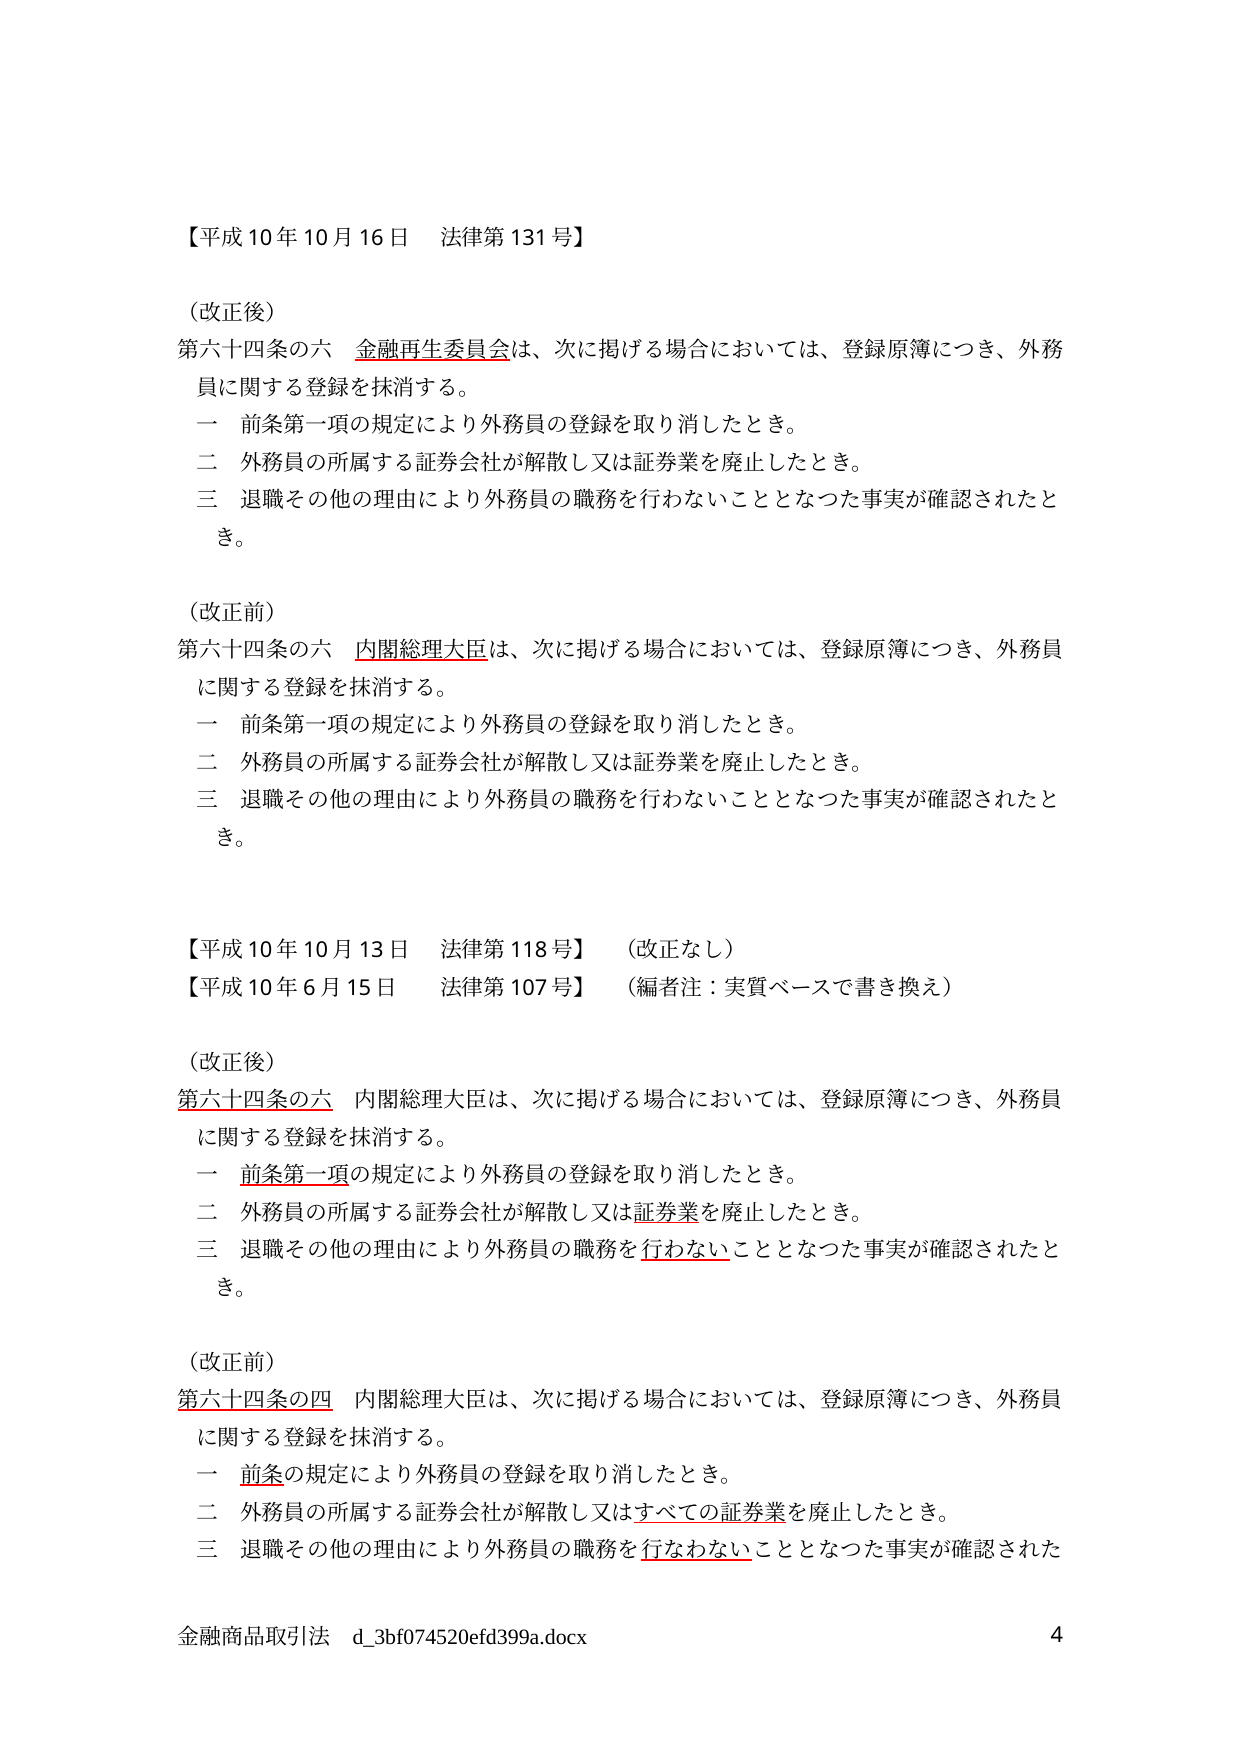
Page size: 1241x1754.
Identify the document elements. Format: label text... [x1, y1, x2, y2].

text 三 退職その他の理由により外務員の職務を行わないこととなつた事実が確認されたとき。 [196, 1229, 1063, 1304]
text 【平成10年10月13日 法律第118号】 （改正なし） [177, 929, 1063, 967]
text 二 外務員の所属する証券会社が解散し又は証券業を廃止したとき。 [196, 742, 1063, 779]
text （改正後） [177, 292, 1063, 329]
text 【平成10年10月16日 法律第131号】 [177, 217, 1063, 254]
text 二 外務員の所属する証券会社が解散し又はすべての証券業を廃止したとき。 [196, 1492, 1063, 1529]
text 一 前条第一項の規定により外務員の登録を取り消したとき。 [196, 704, 1063, 742]
text 三 退職その他の理由により外務員の職務を行わないこととなつた事実が確認されたとき。 [196, 779, 1063, 854]
text （改正前） [177, 592, 1063, 629]
text 第六十四条の四 内閣総理大臣は、次に掲げる場合においては、登録原簿につき、外務員に関する登録を抹消する。 [177, 1379, 1063, 1454]
text （改正後） [177, 1042, 1063, 1079]
text 第六十四条の六 内閣総理大臣は、次に掲げる場合においては、登録原簿につき、外務員に関する登録を抹消する。 [177, 629, 1063, 704]
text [196, 479, 1063, 554]
text 第六十四条の六 内閣総理大臣は、次に掲げる場合においては、登録原簿につき、外務員に関する登録を抹消する。 [177, 1079, 1063, 1154]
text （改正前） [177, 1342, 1063, 1379]
text 一 前条第一項の規定により外務員の登録を取り消したとき。 [196, 1154, 1063, 1192]
text 第六十四条の六 金融再生委員会は、次に掲げる場合においては、登録原簿につき、外務員に関する登録を抹消する。 [177, 329, 1063, 404]
text 二 外務員の所属する証券会社が解散し又は証券業を廃止したとき。 [196, 442, 1063, 479]
text 一 前条の規定により外務員の登録を取り消したとき。 [196, 1454, 1063, 1492]
text 【平成10年6月15日 法律第107号】 （編者注：実質ベースで書き換え） [177, 967, 1063, 1004]
text 一 前条第一項の規定により外務員の登録を取り消したとき。 [196, 404, 1063, 442]
text 二 外務員の所属する証券会社が解散し又は証券業を廃止したとき。 [196, 1192, 1063, 1229]
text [196, 1529, 1063, 1567]
